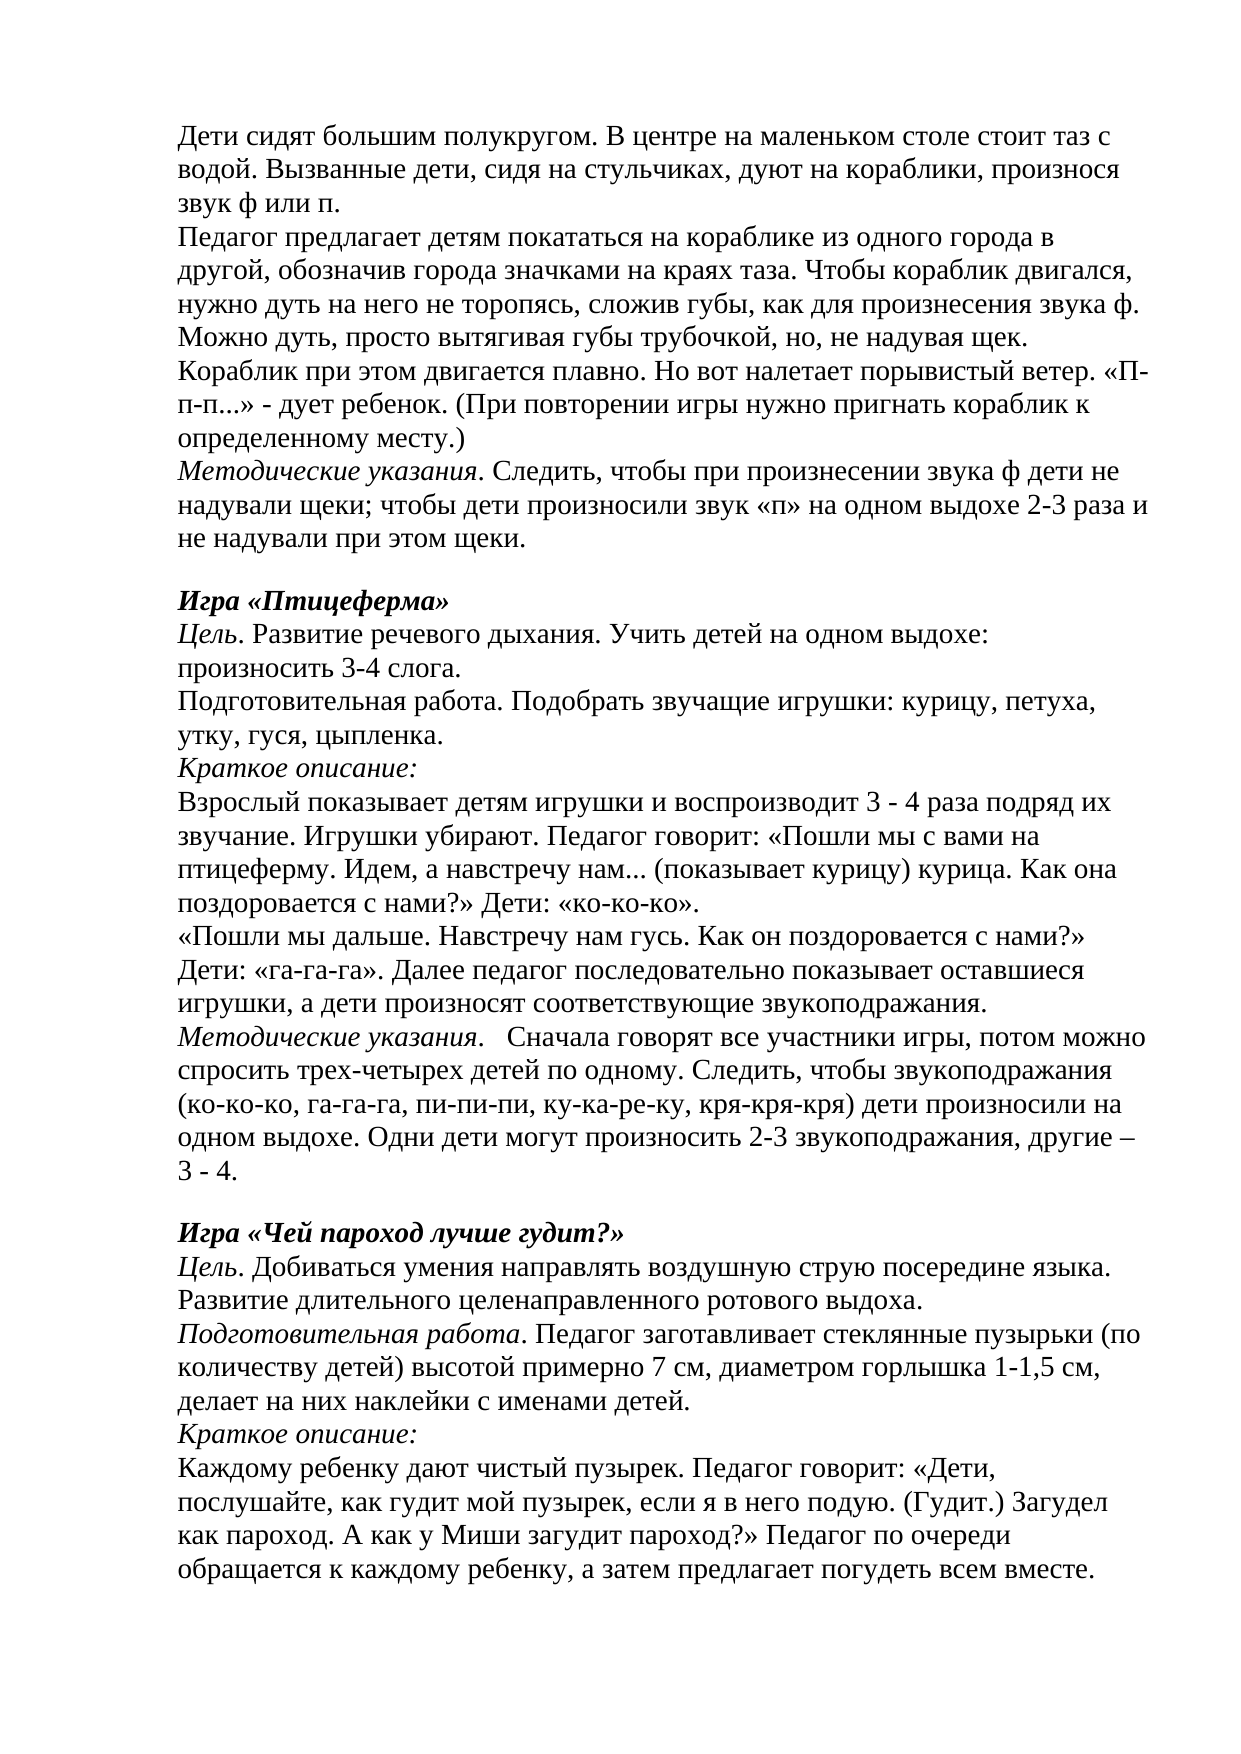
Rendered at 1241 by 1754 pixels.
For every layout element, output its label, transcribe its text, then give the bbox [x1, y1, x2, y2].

text «Пошли мы дальше. Навстречу нам гусь. Как он поздоровается с нами?» Дети: «га-га-га». Далее педагог последовательно показывает оставшиеся игрушки, а дети произносят соответствующие звукоподражания. [177, 918, 1152, 1019]
text Дети сидят большим полукругом. В центре на маленьком столе стоит таз с водой. Вызванные дети, сидя на стульчиках, дуют на кораблики, произнося звук ф или п. [177, 118, 1152, 219]
text Игра «Птицеферма» [177, 583, 1152, 616]
text Краткое описание: [177, 1417, 1152, 1450]
text Методические указания. Сначала говорят все участники игры, потом можно спросить трех-четырех детей по одному. Следить, чтобы звукоподражания (ко-ко-ко, га-га-га, пи-пи-пи, ку-ка-ре-ку, кря-кря-кря) дети произносили на одном выдохе. Одни дети могут произносить 2-3 звукоподражания, другие – 3 - 4. [177, 1019, 1152, 1187]
text Краткое описание: [177, 751, 1152, 784]
text Каждому ребенку дают чистый пузырек. Педагог говорит: «Дети, послушайте, как гудит мой пузырек, если я в него подую. (Гудит.) Загудел как пароход. А как у Миши загудит пароход?» Педагог по очереди обращается к каждому ребенку, а затем предлагает погудеть всем вместе. [177, 1450, 1152, 1584]
text Методические указания. Следить, чтобы при произнесении звука ф дети не надували щеки; чтобы дети произносили звук «п» на одном выдохе 2-3 раза и не надували при этом щеки. [177, 453, 1152, 554]
text Подготовительная работа. Педагог заготавливает стеклянные пузырьки (по количеству детей) высотой примерно 7 см, диаметром горлышка 1-1,5 см, делает на них наклейки с именами детей. [177, 1316, 1152, 1417]
text Взрослый показывает детям игрушки и воспроизводит 3 - 4 раза подряд их звучание. Игрушки убирают. Педагог говорит: «Пошли мы с вами на птицеферму. Идем, а навстречу нам... (показывает курицу) курица. Как она поздоровается с нами?» Дети: «ко-ко-ко». [177, 784, 1152, 918]
text Педагог предлагает детям покататься на кораблике из одного города в другой, обозначив города значками на краях таза. Чтобы кораблик двигался, нужно дуть на него не торопясь, сложив губы, как для произнесения звука ф. Можно дуть, просто вытягивая губы трубочкой, но, не надувая щек. Кораблик при этом двигается плавно. Но вот налетает порывистый ветер. «П-п-п...» - дует ребенок. (При повторении игры нужно пригнать кораблик к определенному месту.) [177, 219, 1152, 453]
text Подготовительная работа. Подобрать звучащие игрушки: курицу, петуха, утку, гуся, цыпленка. [177, 683, 1152, 751]
text Цель. Развитие речевого дыхания. Учить детей на одном выдохе: произносить 3-4 слога. [177, 616, 1152, 683]
text Игра «Чей пароход лучше гудит?» [177, 1215, 1152, 1249]
text Цель. Добиваться умения направлять воздушную струю посередине языка. Развитие длительного целенаправленного ротового выдоха. [177, 1249, 1152, 1316]
